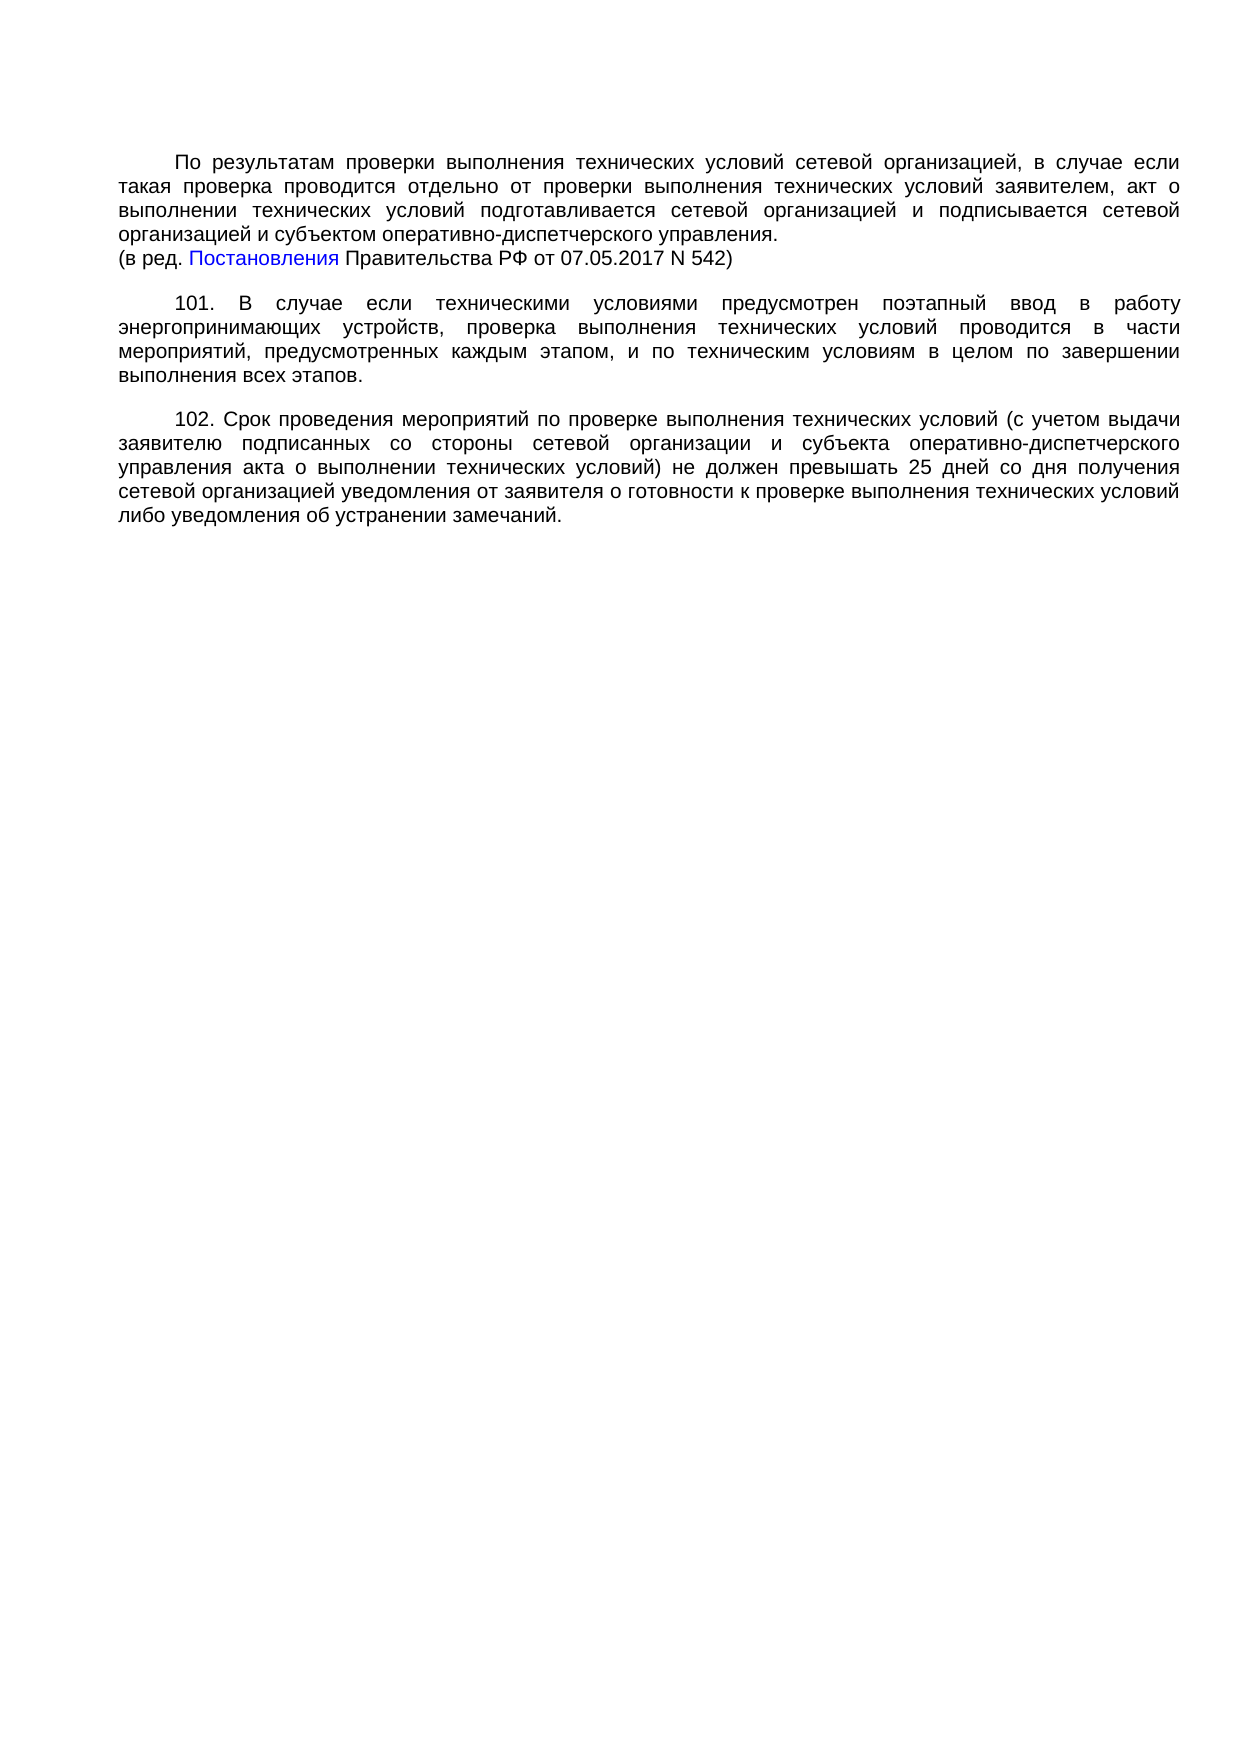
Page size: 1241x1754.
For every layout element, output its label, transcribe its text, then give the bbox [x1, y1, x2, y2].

text (в ред. Постановления Правительства РФ от 07.05.2017 N 542) [118, 246, 1181, 270]
text 102. Срок проведения мероприятий по проверке выполнения технических условий (с учетом выдачи заявителю подписанных со стороны сетевой организации и субъекта оперативно-диспетчерского управления акта о выполнении технических условий) не должен превышать 25 дней со дня получения сетевой организацией уведомления от заявителя о готовности к проверке выполнения технических условий либо уведомления об устранении замечаний. [118, 407, 1181, 527]
text 101. В случае если техническими условиями предусмотрен поэтапный ввод в работу энергопринимающих устройств, проверка выполнения технических условий проводится в части мероприятий, предусмотренных каждым этапом, и по техническим условиям в целом по завершении выполнения всех этапов. [118, 291, 1181, 386]
text По результатам проверки выполнения технических условий сетевой организацией, в случае если такая проверка проводится отдельно от проверки выполнения технических условий заявителем, акт о выполнении технических условий подготавливается сетевой организацией и подписывается сетевой организацией и субъектом оперативно-диспетчерского управления. [118, 150, 1181, 246]
